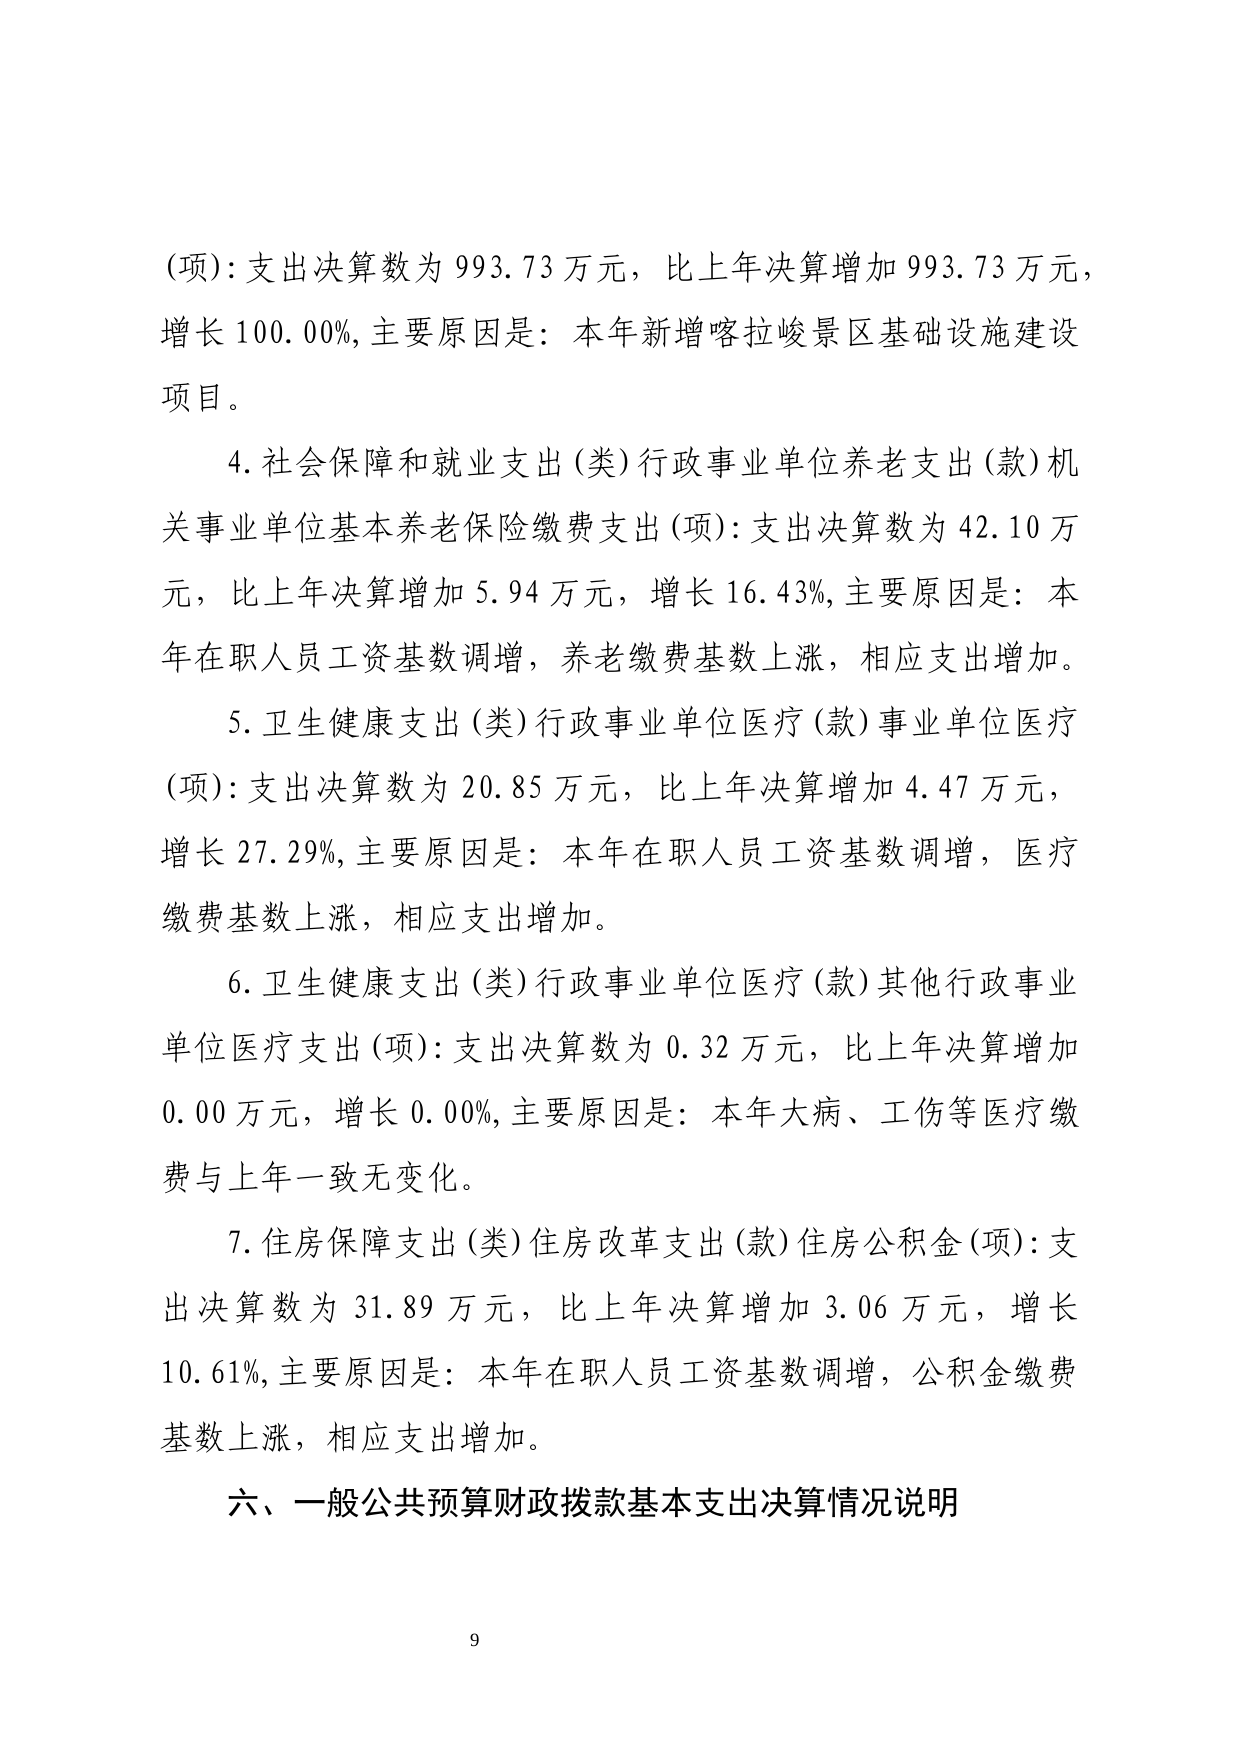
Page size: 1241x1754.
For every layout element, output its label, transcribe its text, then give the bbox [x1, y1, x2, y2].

text 6.卫生健康支出(类)行政事业单位医疗(款)其他行政事业单位医疗支出(项):支出决算数为0.32万元，比上年决算增加0.00万元，增长0.00%,主要原因是：本年大病、工伤等医疗缴费与上年一致无变化。 [159, 948, 1081, 1208]
text 4.社会保障和就业支出(类)行政事业单位养老支出(款)机关事业单位基本养老保险缴费支出(项):支出决算数为42.10万元，比上年决算增加5.94万元，增长16.43%,主要原因是：本年在职人员工资基数调增，养老缴费基数上涨，相应支出增加。 [159, 428, 1081, 688]
text 六、一般公共预算财政拨款基本支出决算情况说明 [159, 1468, 1081, 1533]
text 5.卫生健康支出(类)行政事业单位医疗(款)事业单位医疗(项):支出决算数为20.85万元，比上年决算增加4.47万元，增长27.29%,主要原因是：本年在职人员工资基数调增，医疗缴费基数上涨，相应支出增加。 [159, 688, 1081, 948]
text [159, 233, 1081, 428]
text 7.住房保障支出(类)住房改革支出(款)住房公积金(项):支出决算数为31.89万元，比上年决算增加3.06万元，增长10.61%,主要原因是：本年在职人员工资基数调增，公积金缴费基数上涨，相应支出增加。 [159, 1208, 1081, 1468]
